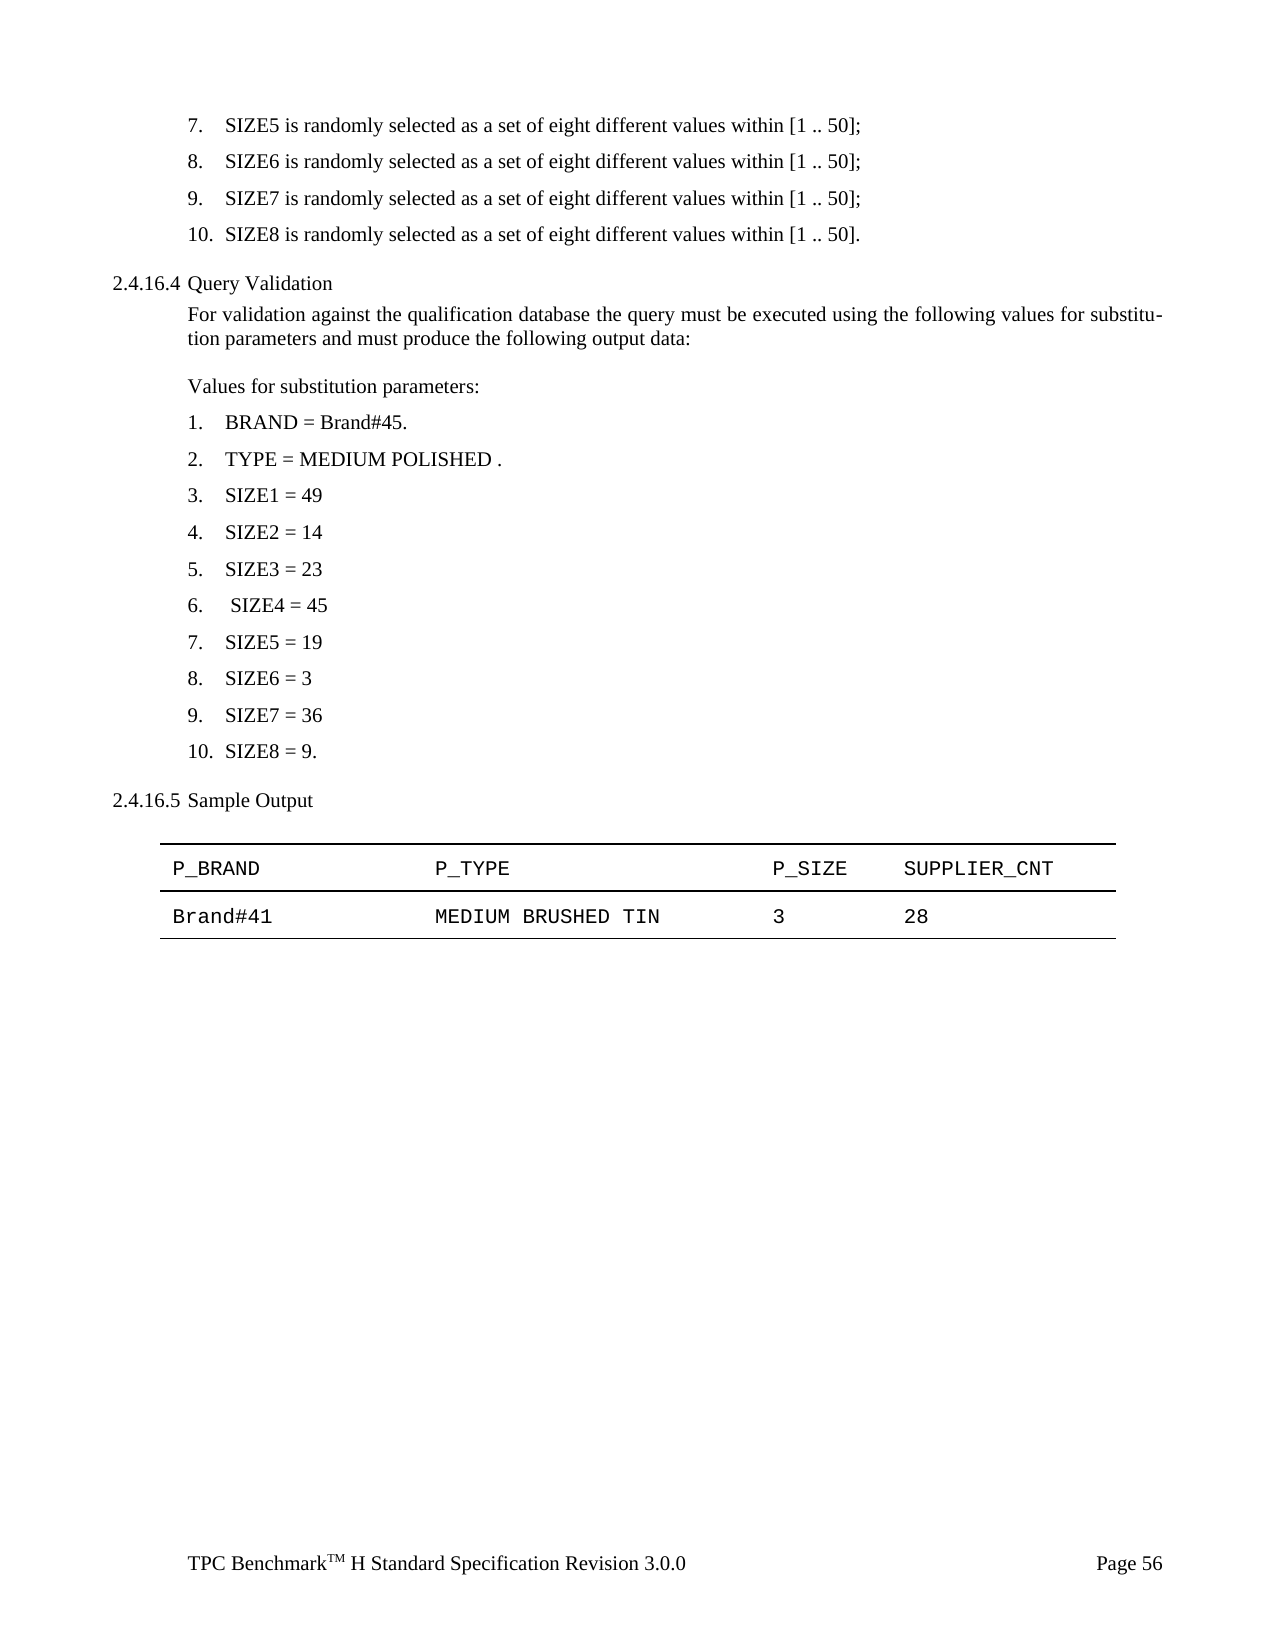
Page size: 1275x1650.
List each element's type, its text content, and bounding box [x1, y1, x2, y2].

subtitle Sample Output [112, 788, 1162, 812]
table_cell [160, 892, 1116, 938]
text Values for substitution parameters: [187, 374, 1162, 398]
text SIZE6 = 3 [187, 666, 1162, 690]
text SIZE8 = 9. [187, 739, 1162, 763]
subtitle Query Validation [112, 271, 1162, 295]
text SIZE3 = 23 [187, 557, 1162, 581]
list BRAND = Brand#45. [187, 410, 1162, 434]
text TYPE = MEDIUM POLISHED . [187, 447, 1162, 471]
text SIZE5 = 19 [187, 630, 1162, 654]
text SIZE7 is randomly selected as a set of eight different values within [1 .. 50]; [187, 186, 1162, 210]
text SIZE5 is randomly selected as a set of eight different values within [1 .. 50]; [187, 112, 1162, 137]
text SIZE8 is randomly selected as a set of eight different values within [1 .. 50]. [187, 222, 1162, 246]
text SIZE7 = 36 [187, 703, 1162, 727]
text SIZE4 = 45 [187, 593, 1162, 617]
text For validation against the qualification database the query must be executed using the following values for substitution parameters and must produce the following output data: [187, 302, 1162, 350]
text SIZE1 = 49 [187, 483, 1162, 507]
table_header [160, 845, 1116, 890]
text SIZE2 = 14 [187, 520, 1162, 544]
text SIZE6 is randomly selected as a set of eight different values within [1 .. 50]; [187, 149, 1162, 173]
